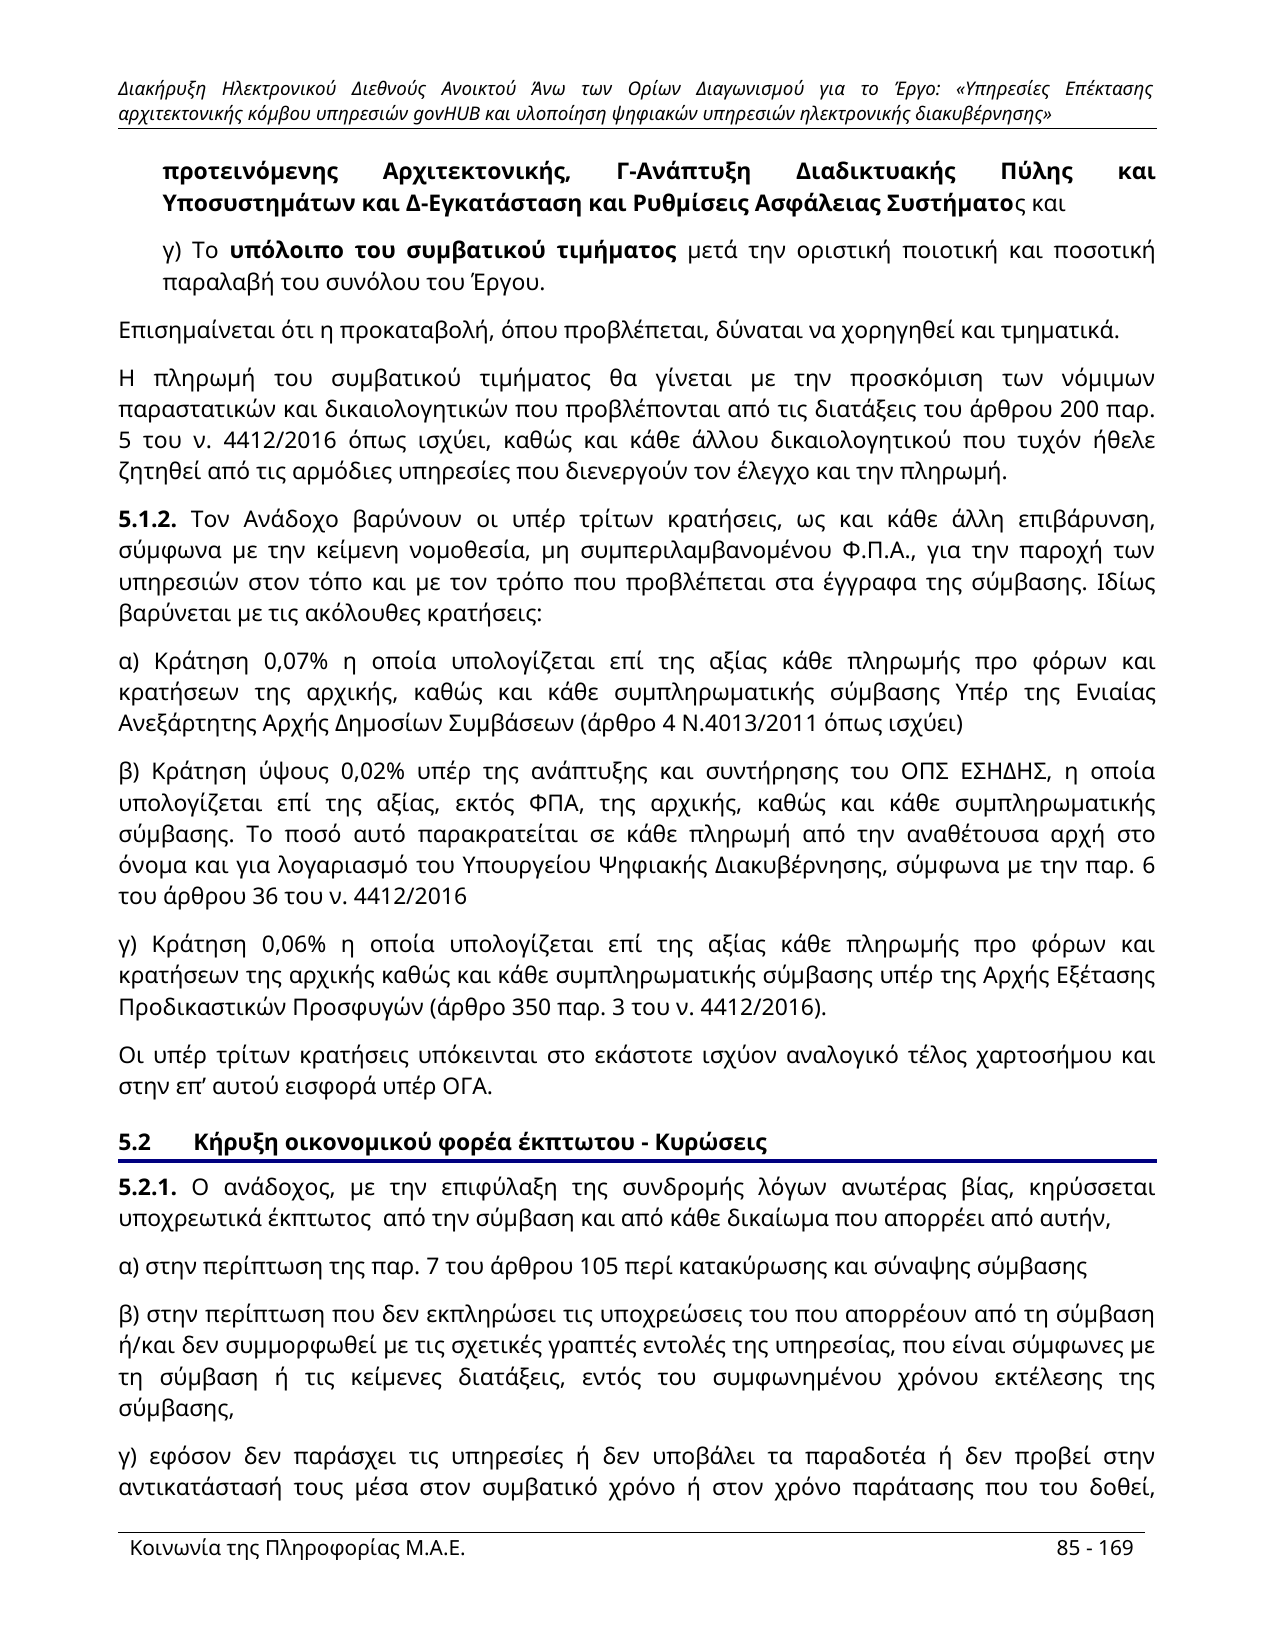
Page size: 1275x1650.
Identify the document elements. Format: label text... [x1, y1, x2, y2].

text Επισημαίνεται ότι η προκαταβολή, όπου προβλέπεται, δύναται να χορηγηθεί και τμηματικά. [118, 314, 1157, 345]
subtitle Κήρυξη οικονομικού φορέα έκπτωτου - Κυρώσεις [118, 1126, 1157, 1159]
text γ) Κράτηση 0,06% η οποία υπολογίζεται επί της αξίας κάθε πληρωμής προ φόρων και κρατήσεων της αρχικής καθώς και κάθε συμπληρωματικής σύμβασης υπέρ της Αρχής Εξέτασης Προδικαστικών Προσφυγών (άρθρο 350 παρ. 3 του ν. 4412/2016). [118, 928, 1157, 1022]
text β) στην περίπτωση που δεν εκπληρώσει τις υποχρεώσεις του που απορρέουν από τη σύμβαση ή/και δεν συμμορφωθεί με τις σχετικές γραπτές εντολές της υπηρεσίας, που είναι σύμφωνες με τη σύμβαση ή τις κείμενες διατάξεις, εντός του συμφωνημένου χρόνου εκτέλεσης της σύμβασης, [118, 1298, 1157, 1423]
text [118, 155, 1157, 218]
text Οι υπέρ τρίτων κρατήσεις υπόκεινται στο εκάστοτε ισχύον αναλογικό τέλος χαρτοσήμου και στην επ’ αυτού εισφορά υπέρ ΟΓΑ. [118, 1039, 1157, 1101]
text α) στην περίπτωση της παρ. 7 του άρθρου 105 περί κατακύρωσης και σύναψης σύμβασης [118, 1250, 1157, 1281]
text α) Κράτηση 0,07% η οποία υπολογίζεται επί της αξίας κάθε πληρωμής προ φόρων και κρατήσεων της αρχικής, καθώς και κάθε συμπληρωματικής σύμβασης Υπέρ της Ενιαίας Ανεξάρτητης Αρχής Δημοσίων Συμβάσεων (άρθρο 4 Ν.4013/2011 όπως ισχύει) [118, 645, 1157, 739]
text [118, 1440, 1157, 1502]
text γ) Το υπόλοιπο του συμβατικού τιμήματος μετά την οριστική ποιοτική και ποσοτική παραλαβή του συνόλου του Έργου. [118, 234, 1157, 297]
text 5.2.1. Ο ανάδοχος, με την επιφύλαξη της συνδρομής λόγων ανωτέρας βίας, κηρύσσεται υποχρεωτικά έκπτωτος από την σύμβαση και από κάθε δικαίωμα που απορρέει από αυτήν, [118, 1171, 1157, 1233]
text 5.1.2. Toν Ανάδοχο βαρύνουν οι υπέρ τρίτων κρατήσεις, ως και κάθε άλλη επιβάρυνση, σύμφωνα με την κείμενη νομοθεσία, μη συμπεριλαμβανομένου Φ.Π.Α., για την παροχή των υπηρεσιών στον τόπο και με τον τρόπο που προβλέπεται στα έγγραφα της σύμβασης. Ιδίως βαρύνεται με τις ακόλουθες κρατήσεις: [118, 503, 1157, 628]
text Η πληρωμή του συμβατικού τιμήματος θα γίνεται με την προσκόμιση των νόμιμων παραστατικών και δικαιολογητικών που προβλέπονται από τις διατάξεις του άρθρου 200 παρ. 5 του ν. 4412/2016 όπως ισχύει, καθώς και κάθε άλλου δικαιολογητικού που τυχόν ήθελε ζητηθεί από τις αρμόδιες υπηρεσίες που διενεργούν τον έλεγχο και την πληρωμή. [118, 362, 1157, 487]
text β) Κράτηση ύψους 0,02% υπέρ της ανάπτυξης και συντήρησης του ΟΠΣ ΕΣΗΔΗΣ, η οποία υπολογίζεται επί της αξίας, εκτός ΦΠΑ, της αρχικής, καθώς και κάθε συμπληρωματικής σύμβασης. Το ποσό αυτό παρακρατείται σε κάθε πληρωμή από την αναθέτουσα αρχή στο όνομα και για λογαριασμό του Υπουργείου Ψηφιακής Διακυβέρνησης, σύμφωνα με την παρ. 6 του άρθρου 36 του ν. 4412/2016 [118, 755, 1157, 912]
